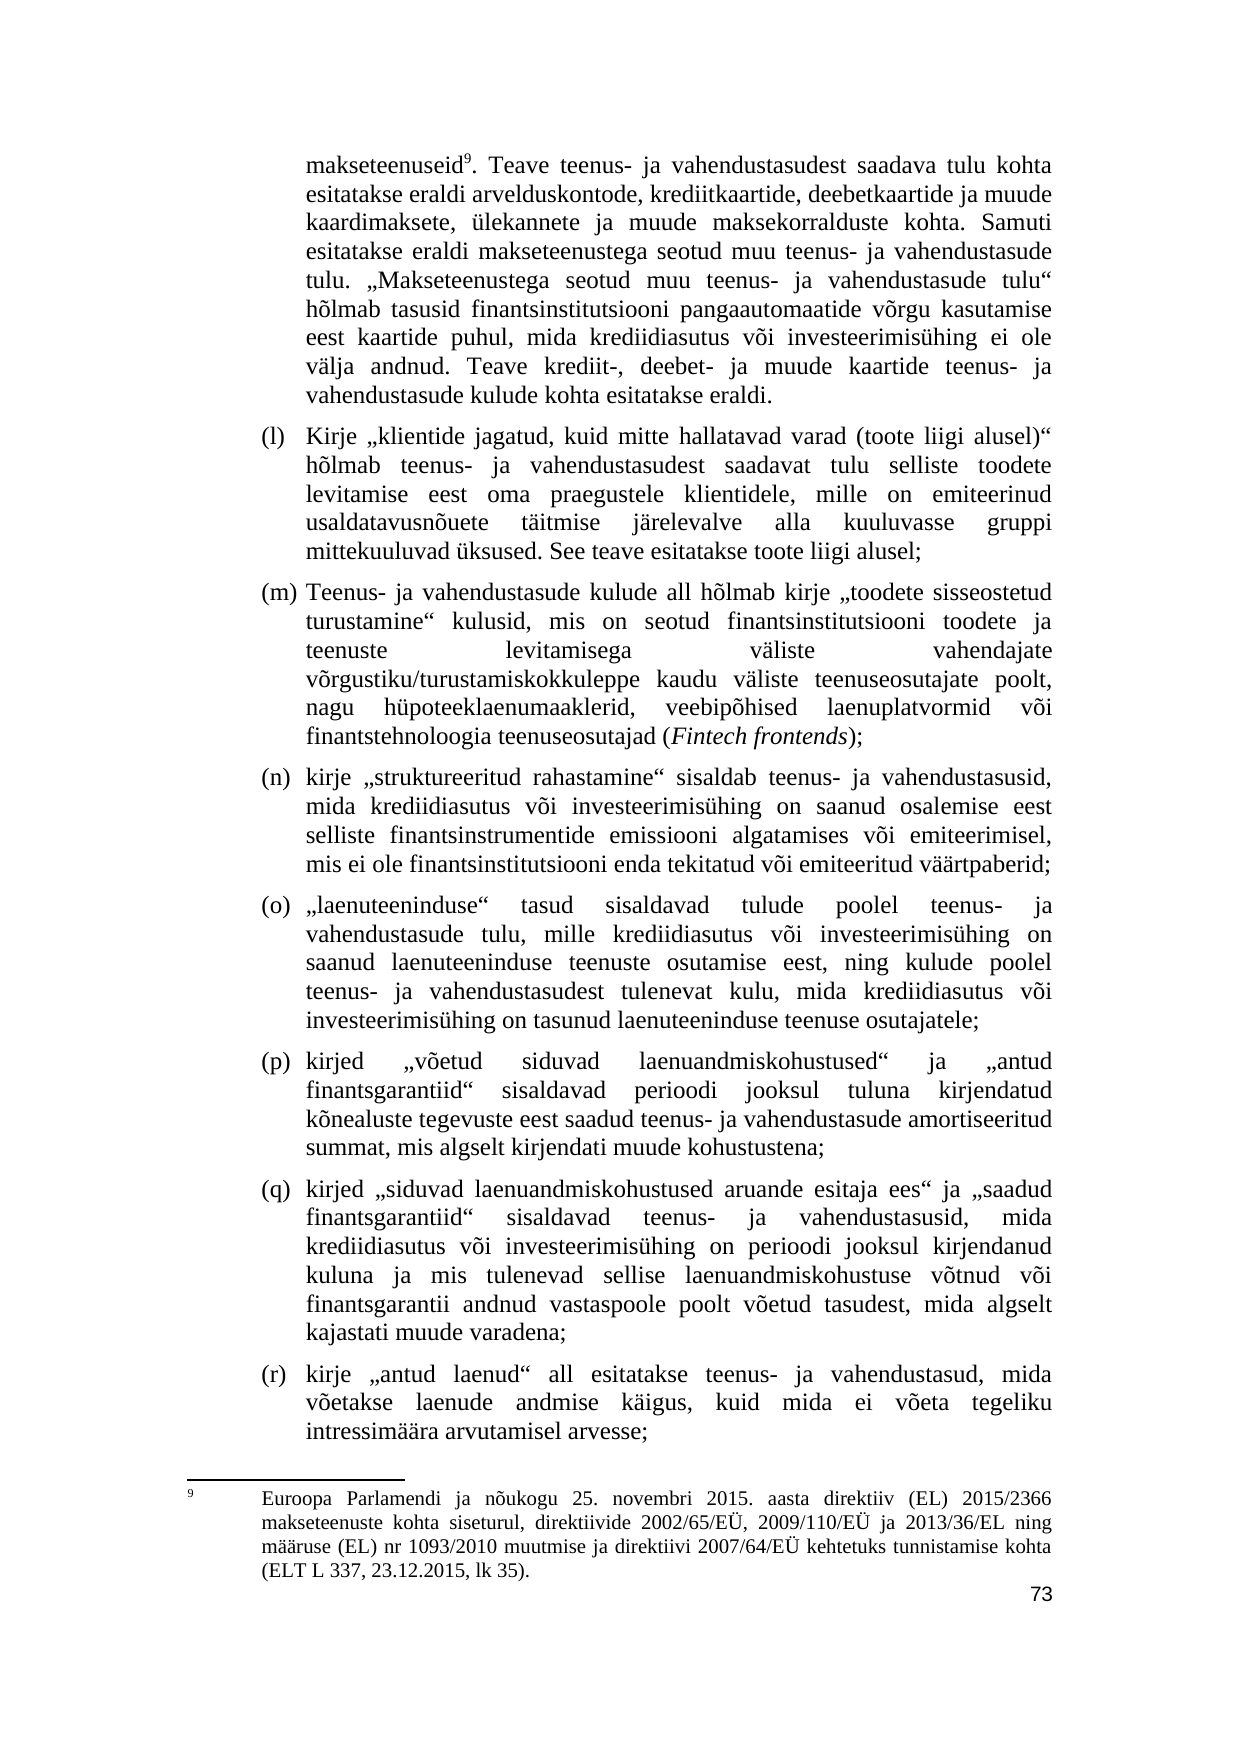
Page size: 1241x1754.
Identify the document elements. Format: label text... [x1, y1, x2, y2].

list Teenus- ja vahendustasude kulude all hõlmab kirje „toodete sisseostetud turustamine“ kulusid, mis on seotud finantsinstitutsiooni toodete ja teenuste levitamisega väliste vahendajate võrgustiku/turustamiskokkuleppe kaudu väliste teenuseosutajate poolt, nagu hüpoteeklaenumaaklerid, veebipõhised laenuplatvormid või finantstehnoloogia teenuseosutajad (Fintech frontends); [261, 577, 1053, 750]
list kirjed „siduvad laenuandmiskohustused aruande esitaja ees“ ja „saadud finantsgarantiid“ sisaldavad teenus- ja vahendustasusid, mida krediidiasutus või investeerimisühing on perioodi jooksul kirjendanud kuluna ja mis tulenevad sellise laenuandmiskohustuse võtnud või finantsgarantii andnud vastaspoole poolt võetud tasudest, mida algselt kajastati muude varadena; [261, 1174, 1053, 1346]
list „laenuteeninduse“ tasud sisaldavad tulude poolel teenus- ja vahendustasude tulu, mille krediidiasutus või investeerimisühing on saanud laenuteeninduse teenuste osutamise eest, ning kulude poolel teenus- ja vahendustasudest tulenevat kulu, mida krediidiasutus või investeerimisühing on tasunud laenuteeninduse teenuse osutajatele; [261, 890, 1053, 1034]
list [261, 150, 1053, 409]
list kirje „struktureeritud rahastamine“ sisaldab teenus- ja vahendustasusid, mida krediidiasutus või investeerimisühing on saanud osalemise eest selliste finantsinstrumentide emissiooni algatamises või emiteerimisel, mis ei ole finantsinstitutsiooni enda tekitatud või emiteeritud väärtpaberid; [261, 762, 1053, 877]
list kirje „antud laenud“ all esitatakse teenus- ja vahendustasud, mida võetakse laenude andmise käigus, kuid mida ei võeta tegeliku intressimäära arvutamisel arvesse; [261, 1359, 1053, 1445]
list kirjed „võetud siduvad laenuandmiskohustused“ ja „antud finantsgarantiid“ sisaldavad perioodi jooksul tuluna kirjendatud kõnealuste tegevuste eest saadud teenus- ja vahendustasude amortiseeritud summat, mis algselt kirjendati muude kohustustena; [261, 1046, 1053, 1161]
list Kirje „klientide jagatud, kuid mitte hallatavad varad (toote liigi alusel)“ hõlmab teenus- ja vahendustasudest saadavat tulu selliste toodete levitamise eest oma praegustele klientidele, mille on emiteerinud usaldatavusnõuete täitmise järelevalve alla kuuluvasse gruppi mittekuuluvad üksused. See teave esitatakse toote liigi alusel; [261, 421, 1053, 565]
